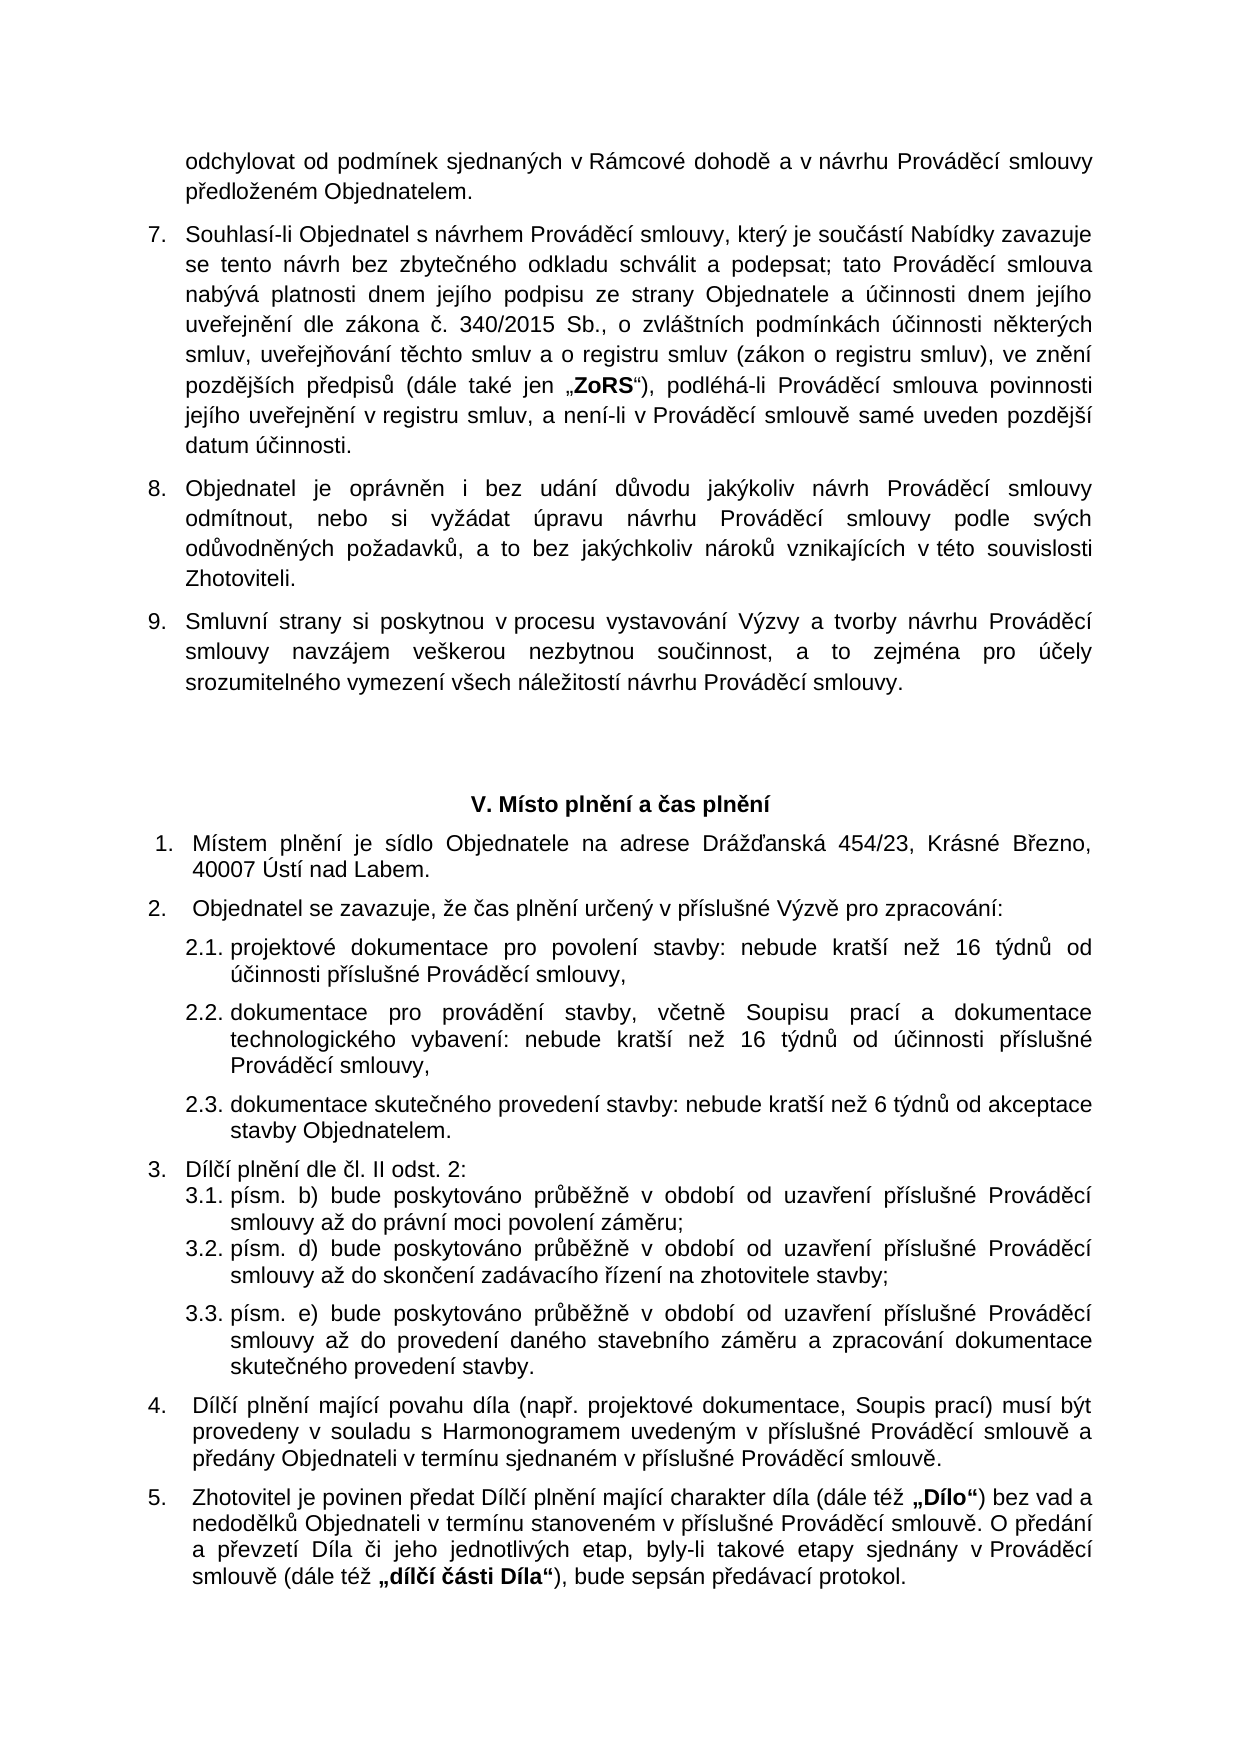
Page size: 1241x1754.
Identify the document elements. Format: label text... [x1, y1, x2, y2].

list Dílčí plnění mající povahu díla (např. projektové dokumentace, Soupis prací) musí být provedeny v souladu s Harmonogramem uvedeným v příslušné Prováděcí smlouvě a předány Objednateli v termínu sjednaném v příslušné Prováděcí smlouvě. [148, 1392, 1093, 1471]
list Souhlasí-li Objednatel s návrhem Prováděcí smlouvy, který je součástí Nabídky zavazuje se tento návrh bez zbytečného odkladu schválit a podepsat; tato Prováděcí smlouva nabývá platnosti dnem jejího podpisu ze strany Objednatele a účinnosti dnem jejího uveřejnění dle zákona č. 340/2015 Sb., o zvláštních podmínkách účinnosti některých smluv, uveřejňování těchto smluv a o registru smluv (zákon o registru smluv), ve znění pozdějších předpisů (dále také jen „ZoRS“), podléhá-li Prováděcí smlouva povinnosti jejího uveřejnění v registru smluv, a není-li v Prováděcí smlouvě samé uveden pozdější datum účinnosti. [148, 221, 1093, 458]
list písm. b) bude poskytováno průběžně v období od uzavření příslušné Prováděcí smlouvy až do právní moci povolení záměru; [185, 1182, 1093, 1235]
list dokumentace skutečného provedení stavby: nebude kratší než 6 týdnů od akceptace stavby Objednatelem. [185, 1091, 1093, 1144]
list Objednatel se zavazuje, že čas plnění určený v příslušné Výzvě pro zpracování: [148, 895, 1093, 922]
list dokumentace pro provádění stavby, včetně Soupisu prací a dokumentace technologického vybavení: nebude kratší než 16 týdnů od účinnosti příslušné Prováděcí smlouvy, [185, 999, 1093, 1078]
list písm. d) bude poskytováno průběžně v období od uzavření příslušné Prováděcí smlouvy až do skončení zadávacího řízení na zhotovitele stavby; [185, 1235, 1093, 1288]
list Zhotovitel je povinen předat Dílčí plnění mající charakter díla (dále též „Dílo“) bez vad a nedodělků Objednateli v termínu stanoveném v příslušné Prováděcí smlouvě. O předání a převzetí Díla či jeho jednotlivých etap, byly-li takové etapy sjednány v Prováděcí smlouvě (dále též „dílčí části Díla“), bude sepsán předávací protokol. [148, 1483, 1093, 1589]
list písm. e) bude poskytováno průběžně v období od uzavření příslušné Prováděcí smlouvy až do provedení daného stavebního záměru a zpracování dokumentace skutečného provedení stavby. [185, 1300, 1093, 1379]
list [148, 148, 1093, 204]
list Objednatel je oprávněn i bez udání důvodu jakýkoliv návrh Prováděcí smlouvy odmítnout, nebo si vyžádat úpravu návrhu Prováděcí smlouvy podle svých odůvodněných požadavků, a to bez jakýchkoliv nároků vznikajících v této souvislosti Zhotoviteli. [148, 475, 1093, 592]
list projektové dokumentace pro povolení stavby: nebude kratší než 16 týdnů od účinnosti příslušné Prováděcí smlouvy, [185, 934, 1093, 987]
list Místem plnění je sídlo Objednatele na adrese Drážďanská 454/23, Krásné Březno, 40007 Ústí nad Labem. [154, 830, 1093, 883]
list Dílčí plnění dle čl. II odst. 2: [148, 1156, 1093, 1182]
list Smluvní strany si poskytnou v procesu vystavování Výzvy a tvorby návrhu Prováděcí smlouvy navzájem veškerou nezbytnou součinnost, a to zejména pro účely srozumitelného vymezení všech náležitostí návrhu Prováděcí smlouvy. [148, 608, 1093, 695]
text V. Místo plnění a čas plnění [148, 791, 1093, 818]
